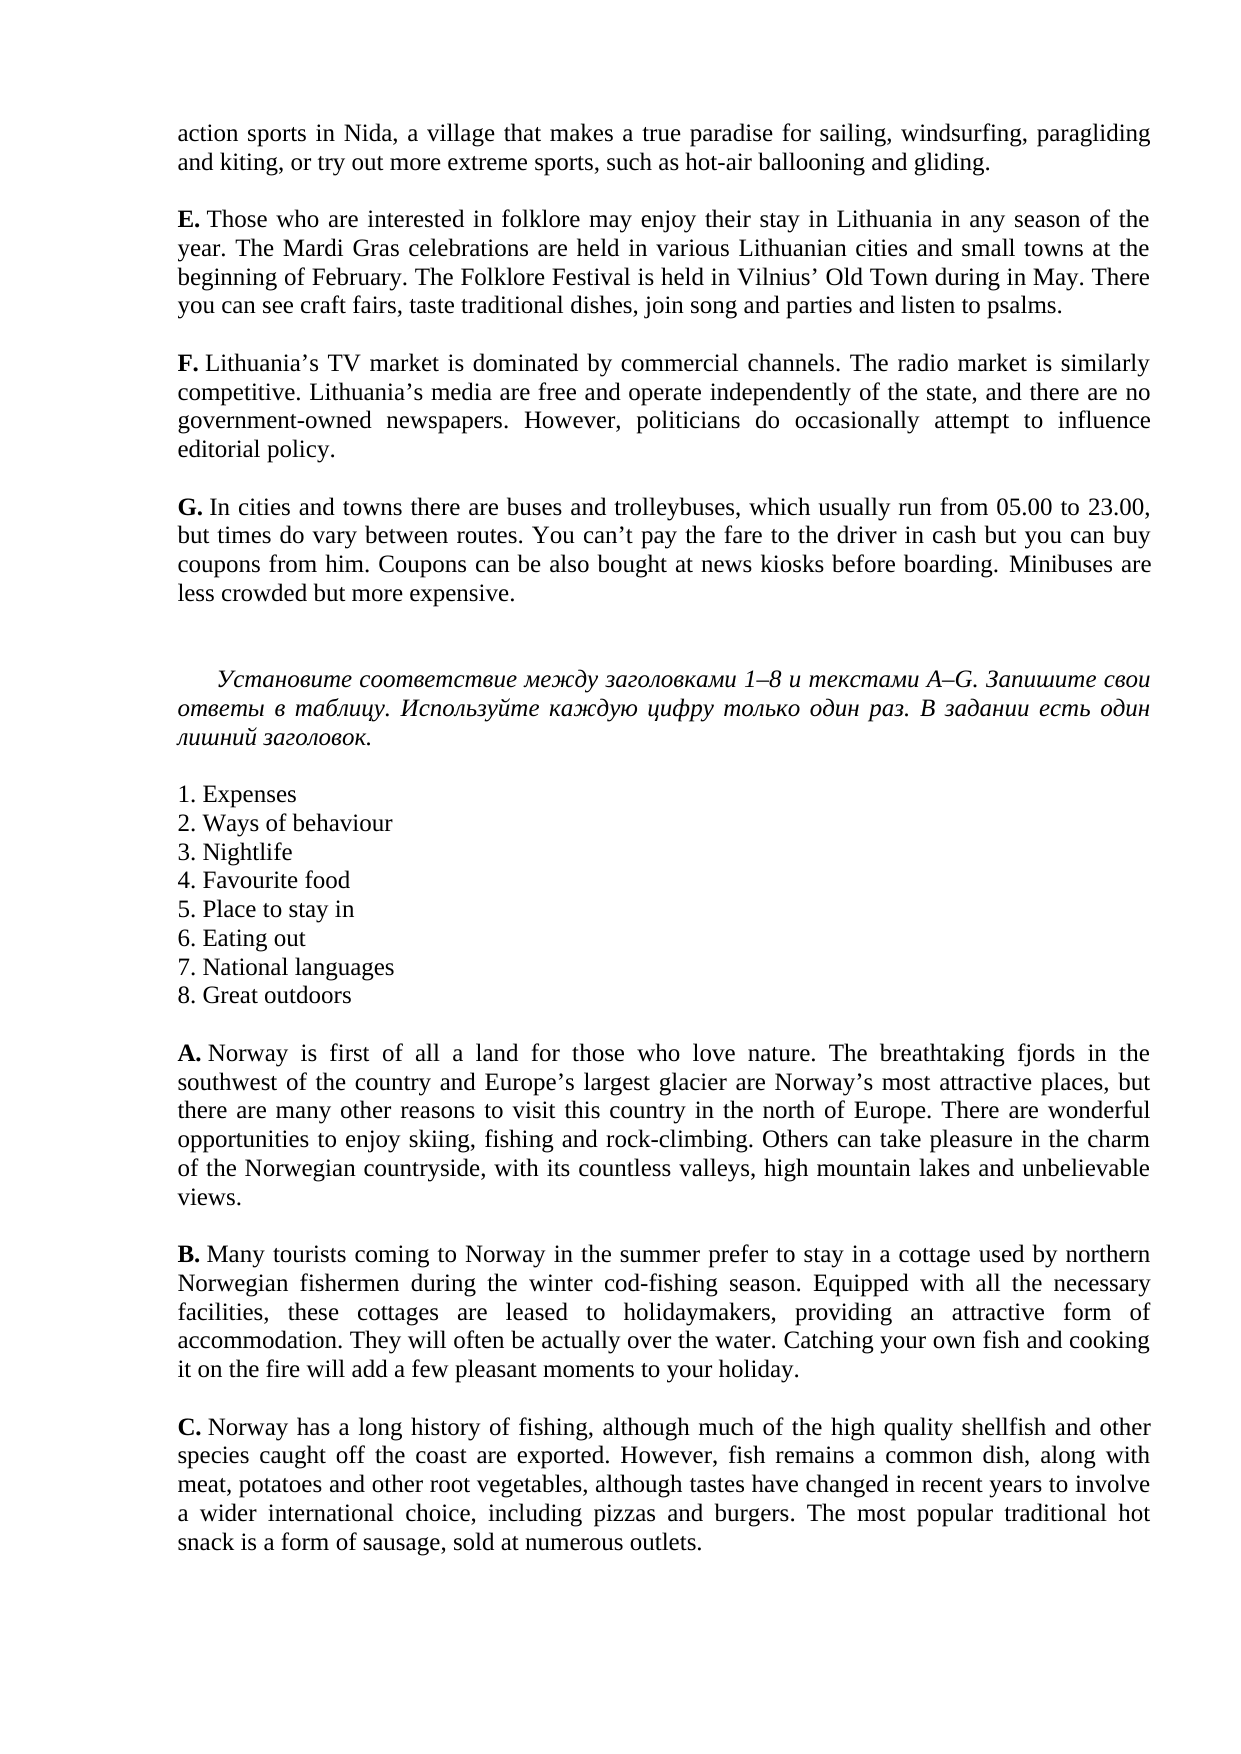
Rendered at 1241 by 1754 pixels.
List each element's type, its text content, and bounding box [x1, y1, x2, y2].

text 5. Place to stay in [177, 894, 1152, 923]
text 6. Eating out [177, 923, 1152, 952]
text 7. National languages [177, 952, 1152, 981]
text Установите соответствие между заголовками 1–8 и текстами A–G. Запишите свои ответы в таблицу. Используйте каждую цифру только один раз. В задании есть один лишний заголовок. [177, 664, 1152, 751]
text C. Norway has a long history of fishing, although much of the high quality shellfish and other species caught off the coast are exported. However, fish remains a common dish, along with meat, potatoes and other root vegetables, although tastes have changed in recent years to involve a wider international choice, including pizzas and burgers. The most popular traditional hot snack is a form of sausage, sold at numerous outlets. [177, 1412, 1152, 1556]
text F. Lithuania’s TV market is dominated by commercial channels. The radio market is similarly competitive. Lithuania’s media are free and operate independently of the state, and there are no government-owned newspapers. However, politicians do occasionally attempt to influence editorial policy. [177, 348, 1152, 463]
text 8. Great outdoors [177, 981, 1152, 1009]
text G. In cities and towns there are buses and trolleybuses, which usually run from 05.00 to 23.00, but times do vary between routes. You can’t pay the fare to the driver in cash but you can buy coupons from him. Coupons can be also bought at news kiosks before boarding. Minibuses are less crowded but more expensive. [177, 492, 1152, 607]
text B. Many tourists coming to Norway in the summer prefer to stay in a cottage used by northern Norwegian fishermen during the winter cod-fishing season. Equipped with all the necessary facilities, these cottages are leased to holidaymakers, providing an attractive form of accommodation. They will often be actually over the water. Catching your own fish and cooking it on the fire will add a few pleasant moments to your holiday. [177, 1239, 1152, 1383]
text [177, 118, 1152, 176]
text E. Those who are interested in folklore may enjoy their stay in Lithuania in any season of the year. The Mardi Gras celebrations are held in various Lithuanian cities and small towns at the beginning of February. The Folklore Festival is held in Vilnius’ Old Town during in May. There you can see craft fairs, taste traditional dishes, join song and parties and listen to psalms. [177, 204, 1152, 319]
text 2. Ways of behaviour [177, 808, 1152, 837]
text 4. Favourite food [177, 866, 1152, 894]
text 1. Expenses [177, 779, 1152, 808]
text A. Norway is first of all a land for those who love nature. The breathtaking fjords in the southwest of the country and Europe’s largest glacier are Norway’s most attractive places, but there are many other reasons to visit this country in the north of Europe. There are wonderful opportunities to enjoy skiing, fishing and rock-climbing. Others can take pleasure in the charm of the Norwegian countryside, with its countless valleys, high mountain lakes and unbelievable views. [177, 1038, 1152, 1211]
text 3. Nightlife [177, 837, 1152, 866]
